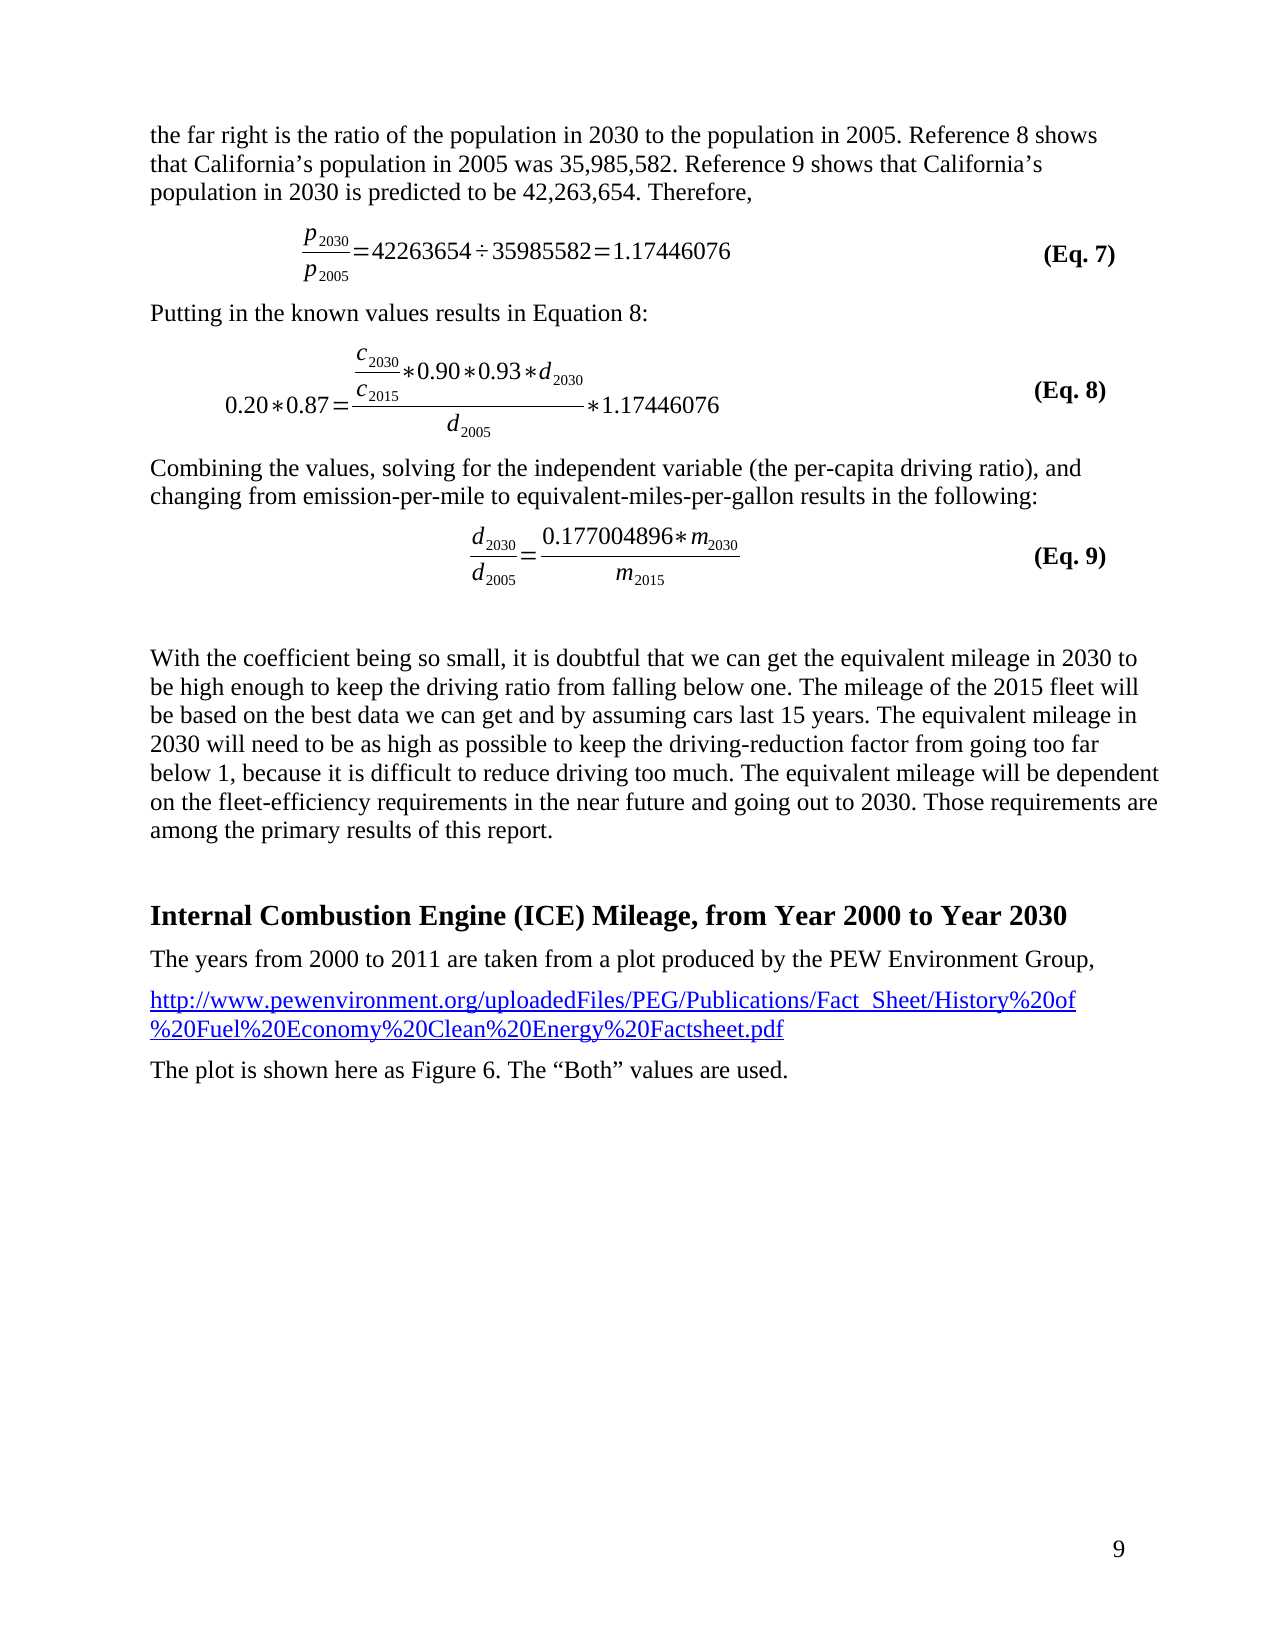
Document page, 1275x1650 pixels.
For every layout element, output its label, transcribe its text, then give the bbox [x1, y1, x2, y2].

text The plot is shown here as Figure 6. The “Both” values are used. [150, 1055, 1125, 1084]
text With the coefficient being so small, it is doubtful that we can get the equivalent mileage in 2030 to be high enough to keep the driving ratio from falling below one. The mileage of the 2015 fleet will be based on the best data we can get and by assuming cars last 15 years. The equivalent mileage in 2030 will need to be as high as possible to keep the driving-reduction factor from going too far below 1, because it is difficult to reduce driving too much. The equivalent mileage will be dependent on the fleet-efficiency requirements in the near future and going out to 2030. Those requirements are among the primary results of this report. [150, 643, 1162, 844]
text Putting in the known values results in Equation 8: [150, 298, 1162, 326]
text (Eq. 7) [150, 219, 1125, 285]
text Internal Combustion Engine (ICE) Mileage, from Year 2000 to Year 2030 [150, 898, 1125, 931]
text The years from 2000 to 2011 are taken from a plot produced by the PEW Environment Group, [150, 944, 1125, 973]
text (Eq. 8) [150, 339, 1162, 440]
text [150, 120, 1125, 206]
text Combining the values, solving for the independent variable (the per-capita driving ratio), and changing from emission-per-mile to equivalent-miles-per-gallon results in the following: [150, 453, 1162, 510]
text (Eq. 9) [150, 523, 1162, 589]
text http://www.pewenvironment.org/uploadedFiles/PEG/Publications/Fact_Sheet/History%20of%20Fuel%20Economy%20Clean%20Energy%20Factsheet.pdf [150, 985, 1125, 1043]
